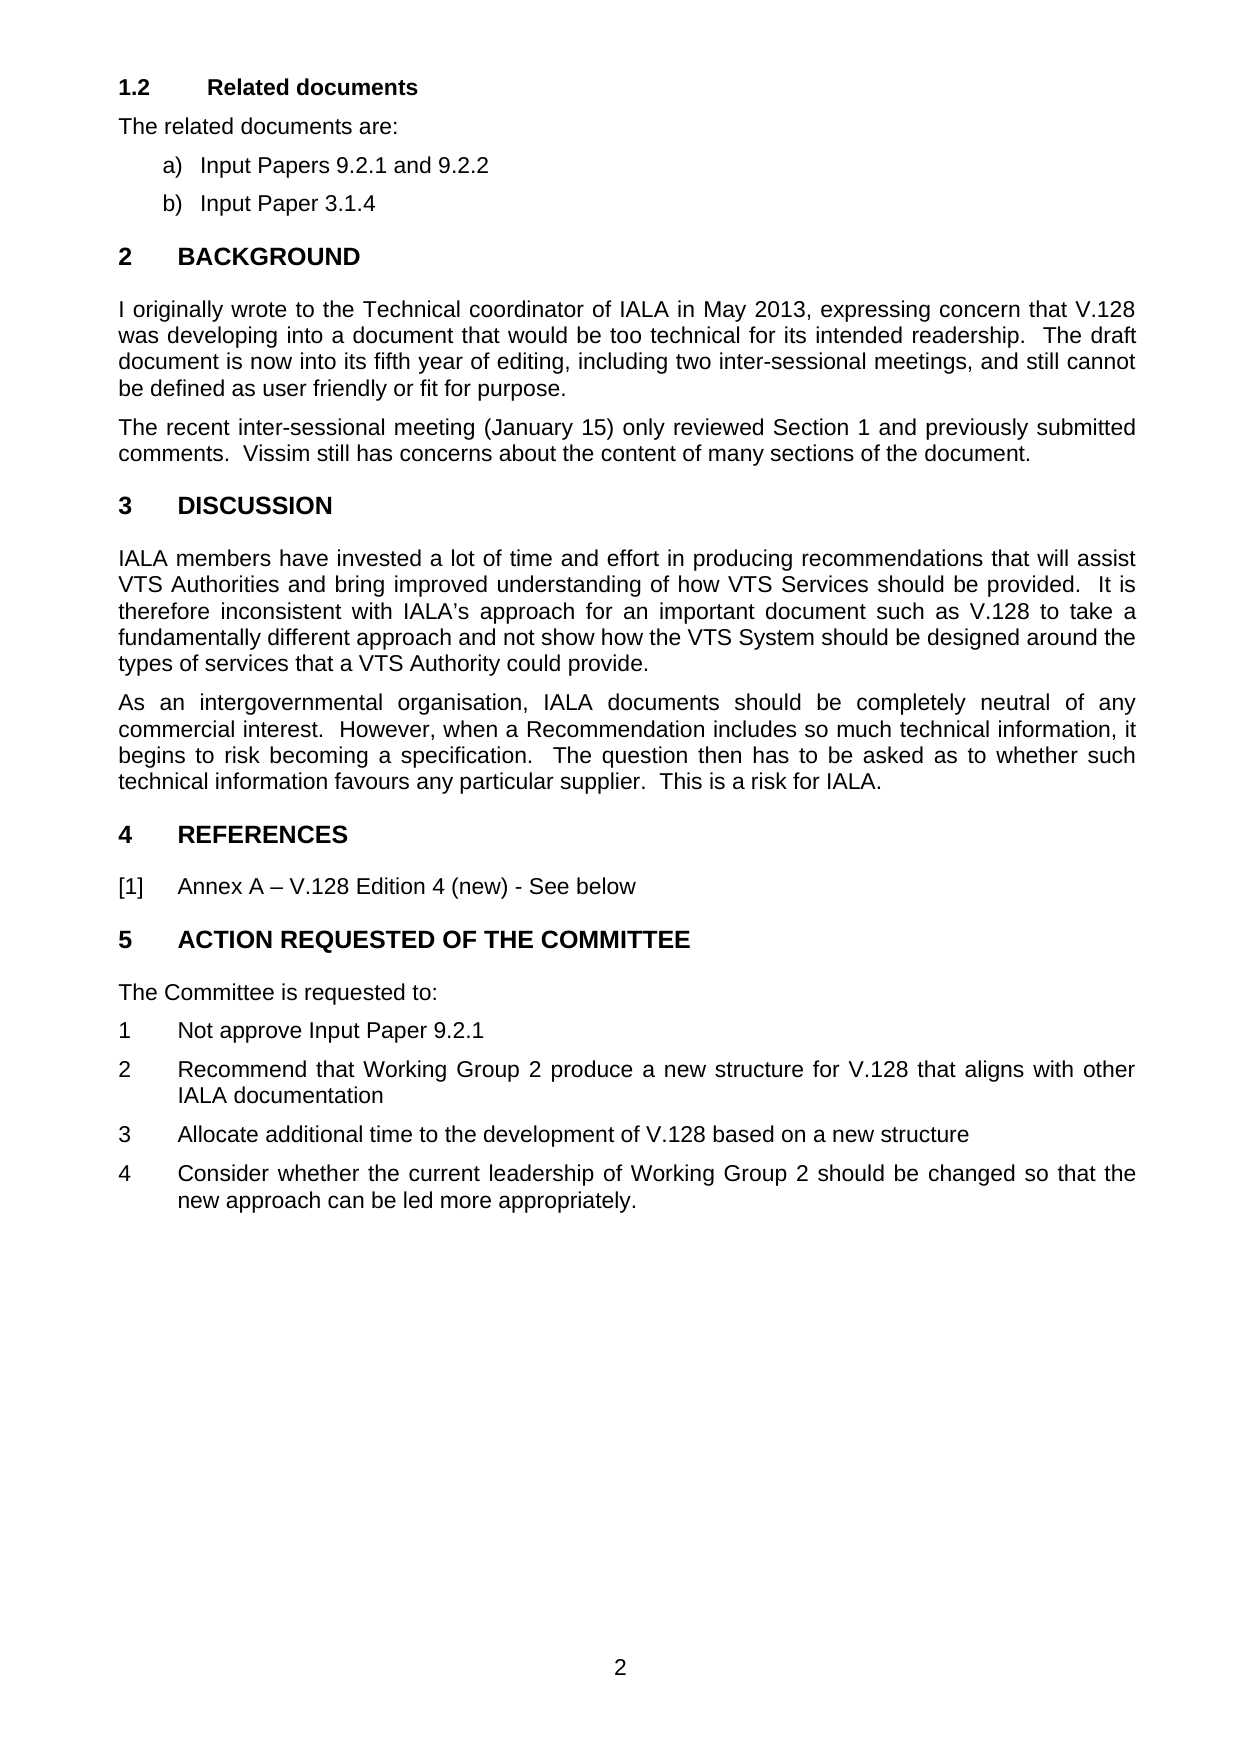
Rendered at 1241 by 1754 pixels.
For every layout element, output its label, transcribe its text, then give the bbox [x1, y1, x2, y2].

list Input Papers 9.2.1 and 9.2.2 [162, 152, 1137, 178]
subtitle Related documents [118, 74, 1137, 100]
text The recent inter-sessional meeting (January 15) only reviewed Section 1 and previously submitted comments. Vissim still has concerns about the content of many sections of the document. [118, 413, 1137, 466]
text As an intergovernmental organisation, IALA documents should be completely neutral of any commercial interest. However, when a Recommendation includes so much technical information, it begins to risk becoming a specification. The question then has to be asked as to whether such technical information favours any particular supplier. This is a risk for IALA. [118, 689, 1137, 794]
subtitle Background [118, 242, 1137, 271]
list Consider whether the current leadership of Working Group 2 should be changed so that the new approach can be led more appropriately. [118, 1160, 1137, 1213]
list Input Paper 3.1.4 [162, 190, 1137, 217]
subtitle Action requested of the Committee [118, 925, 1137, 953]
text I originally wrote to the Technical coordinator of IALA in May 2013, expressing concern that V.128 was developing into a document that would be too technical for its intended readership. The draft document is now into its fifth year of editing, including two inter-sessional meetings, and still cannot be defined as user friendly or fit for purpose. [118, 296, 1137, 401]
list Recommend that Working Group 2 produce a new structure for V.128 that aligns with other IALA documentation [118, 1056, 1137, 1109]
list Not approve Input Paper 9.2.1 [118, 1017, 1137, 1044]
text The related documents are: [118, 113, 1137, 139]
text The Committee is requested to: [118, 978, 1137, 1005]
text Annex A – V.128 Edition 4 (new) - See below [118, 873, 1137, 900]
text IALA members have invested a lot of time and effort in producing recommendations that will assist VTS Authorities and bring improved understanding of how VTS Services should be provided. It is therefore inconsistent with IALA’s approach for an important document such as V.128 to take a fundamentally different approach and not show how the VTS System should be designed around the types of services that a VTS Authority could provide. [118, 545, 1137, 677]
subtitle References [118, 819, 1137, 848]
list Allocate additional time to the development of V.128 based on a new structure [118, 1121, 1137, 1148]
subtitle Discussion [118, 491, 1137, 520]
